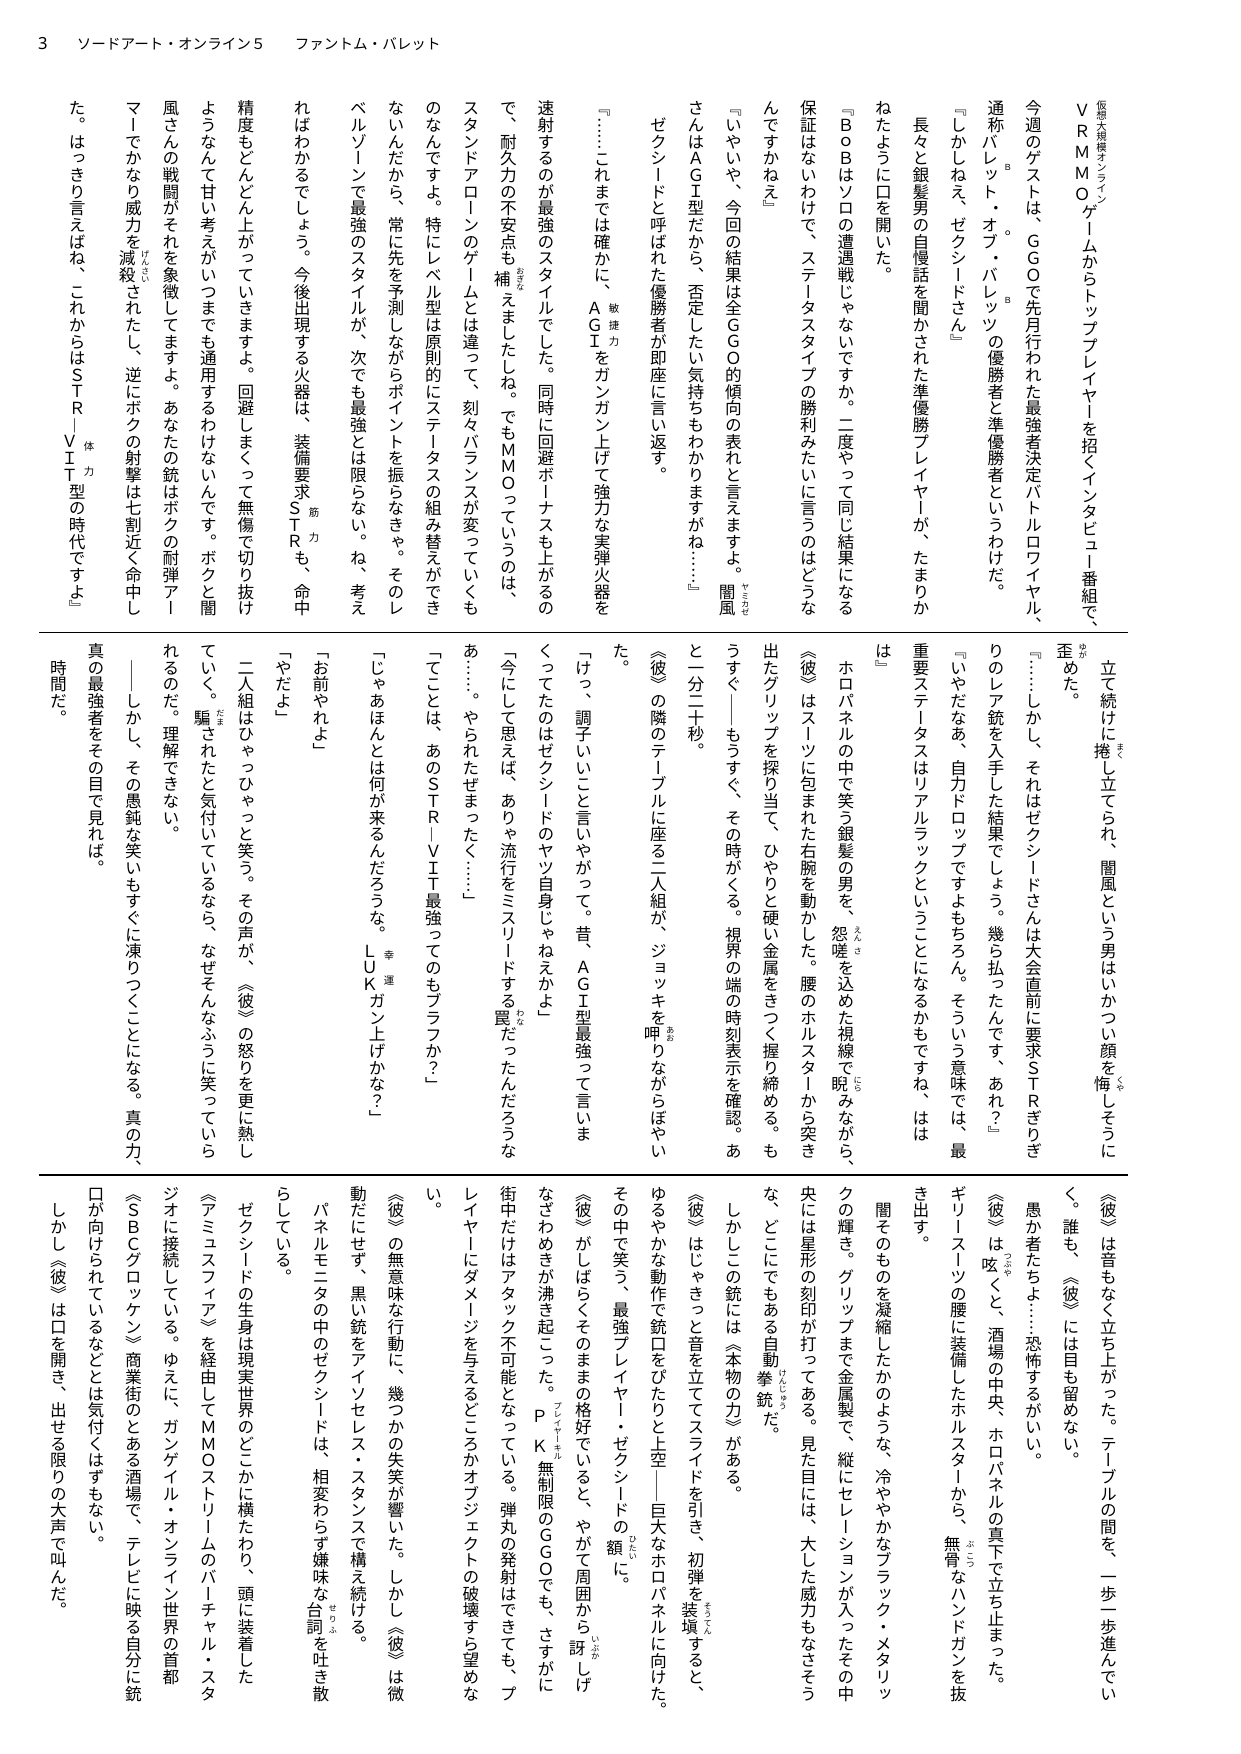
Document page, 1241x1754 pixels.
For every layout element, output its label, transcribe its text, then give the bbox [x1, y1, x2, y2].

text ――しかし、その愚鈍な笑いもすぐに凍りつくことになる。真の力、真の最強者をその目で見れば。 [77, 643, 152, 1163]
text 『……これまでは確かに、をガンガン上げて強力な実弾火器を速射するのが最強のスタイルでした。同時に回避ボーナスも上がるので、耐久力の不安点もえましたしね。でもＭＭＯっていうのは、スタンドアローンのゲームとは違って、刻々バランスが変っていくものなんですよ。特にレベル型は原則的にステータスの組み替えができないんだから、常に先を予測しながらポイントを振らなきゃ。そのレベルゾーンで最強のスタイルが、次でも最強とは限らない。ね、考えればわかるでしょう。今後出現する火器は、装備要求も、命中精度もどんどん上がっていきますよ。回避しまくって無傷で切り抜けようなんて甘い考えがいつまでも通用するわけないんです。ボクと闇風さんの戦闘がそれを象徴してますよ。あなたの銃はボクの耐弾アーマーでかなり威力をされたし、逆にボクの射撃は七割近く命中した。はっきり言えばね、これからはＳＴＲ―型の時代ですよ』 [39, 100, 639, 621]
text 《彼》は音もなく立ち上がった。テーブルの間を、一歩一歩進んでいく。誰も、《彼》には目も留めない。 [1052, 1185, 1127, 1706]
text 闇そのものを凝縮したかのような、冷ややかなブラック・メタリックの輝き。グリップまで金属製で、縦にセレーションが入ったその中央には星形の刻印が打ってある。見た目には、大した威力もなさそうな、どこにでもある自動だ。 [752, 1185, 902, 1706]
text ゼクシードの生身は現実世界のどこかに横たわり、頭に装着した《アミュスフィア》を経由してＭＭＯストリームのバーチャル・スタジオに接続している。ゆえに、ガンゲイル・オンライン世界の首都《ＳＢＣグロッケン》商業街のとある酒場で、テレビに映る自分に銃口が向けられているなどとは気付くはずもない。 [77, 1185, 264, 1706]
text 『……しかし、それはゼクシードさんは大会直前に要求ＳＴＲぎりぎりのレア銃を入手した結果でしょう。幾ら払ったんです、あれ？』 [977, 643, 1052, 1163]
text しかしこの銃には《本物の力》がある。 [714, 1185, 752, 1706]
text 愚か者たちよ……恐怖するがいい。 [1014, 1185, 1052, 1706]
text ホロパネルの中で笑う銀髪の男を、を込めた視線でみながら、《彼》はスーツに包まれた右腕を動かした。腰のホルスターから突き出たグリップを探り当て、ひやりと硬い金属をきつく握り締める。もうすぐ――もうすぐ、その時がくる。視界の端の時刻表示を確認。あと一分二十秒。 [677, 643, 864, 1163]
text 「じゃあほんとは何が来るんだろうな。ガン上げかな？」 [339, 643, 414, 1163]
text 「今にして思えば、ありゃ流行をミスリードするだったんだろうなあ……。やられたぜまったく……」 [452, 643, 527, 1163]
text 立て続けにし立てられ、闇風という男はいかつい顔をしそうにめた。 [1052, 643, 1127, 1163]
text 《彼》の無意味な行動に、幾つかの失笑が響いた。しかし《彼》は微動だにせず、黒い銃をアイソセレス・スタンスで構え続ける。 [339, 1185, 414, 1706]
text 《彼》はじゃきっと音を立ててスライドを引き、初弾をすると、ゆるやかな動作で銃口をぴたりと上空――巨大なホロパネルに向けた。その中で笑う、最強プレイヤー・ゼクシードのに。 [602, 1185, 714, 1706]
text 「けっ、調子いいこと言いやがって。昔、ＡＧＩ型最強って言いまくってたのはゼクシードのヤツ自身じゃねえかよ」 [527, 643, 602, 1163]
text しかし《彼》は口を開き、出せる限りの大声で叫んだ。 [39, 1185, 77, 1706]
text 「てことは、あのＳＴＲ―ＶＩＴ最強ってのもブラフか？」 [414, 643, 452, 1163]
text 「お前やれよ」 [302, 643, 339, 1163]
text パネルモニタの中のゼクシードは、相変わらず嫌味なを吐き散らしている。 [264, 1185, 339, 1706]
text 『いやだなあ、自力ドロップですよもちろん。そういう意味では、最重要ステータスはリアルラックということになるかもですね、ははは』 [864, 643, 977, 1163]
text ゼクシードと呼ばれた優勝者が即座に言い返す。 [639, 100, 677, 621]
text 《彼》がしばらくそのままの格好でいると、やがて周囲からしげなざわめきが沸き起こった。無制限のＧＧＯでも、さすがに街中だけはアタック不可能となっている。弾丸の発射はできても、プレイヤーにダメージを与えるどころかオブジェクトの破壊すら望めない。 [414, 1185, 602, 1706]
text 「やだよ」 [264, 643, 302, 1163]
text 『しかしねえ、ゼクシードさん』 [939, 100, 977, 621]
text 『いやいや、今回の結果は全ＧＧＯ的傾向の表れと言えますよ。さんはＡＧＩ型だから、否定したい気持ちもわかりますがね……』 [677, 100, 752, 621]
text 《彼》はくと、酒場の中央、ホロパネルの真下で立ち止まった。ギリースーツの腰に装備したホルスターから、なハンドガンを抜き出す。 [902, 1185, 1014, 1706]
text 二人組はひゃっひゃっと笑う。その声が、《彼》の怒りを更に熱していく。されたと気付いているなら、なぜそんなふうに笑っていられるのだ。理解できない。 [152, 643, 264, 1163]
text 時間だ。 [39, 643, 77, 1163]
text 長々と銀髪男の自慢話を聞かされた準優勝プレイヤーが、たまりかねたように口を開いた。 [864, 100, 939, 621]
text 《彼》の隣のテーブルに座る二人組が、ジョッキをりながらぼやいた。 [602, 643, 677, 1163]
text 『ＢｏＢはソロの遭遇戦じゃないですか。二度やって同じ結果になる保証はないわけで、ステータスタイプの勝利みたいに言うのはどうなんですかねえ』 [752, 100, 864, 621]
